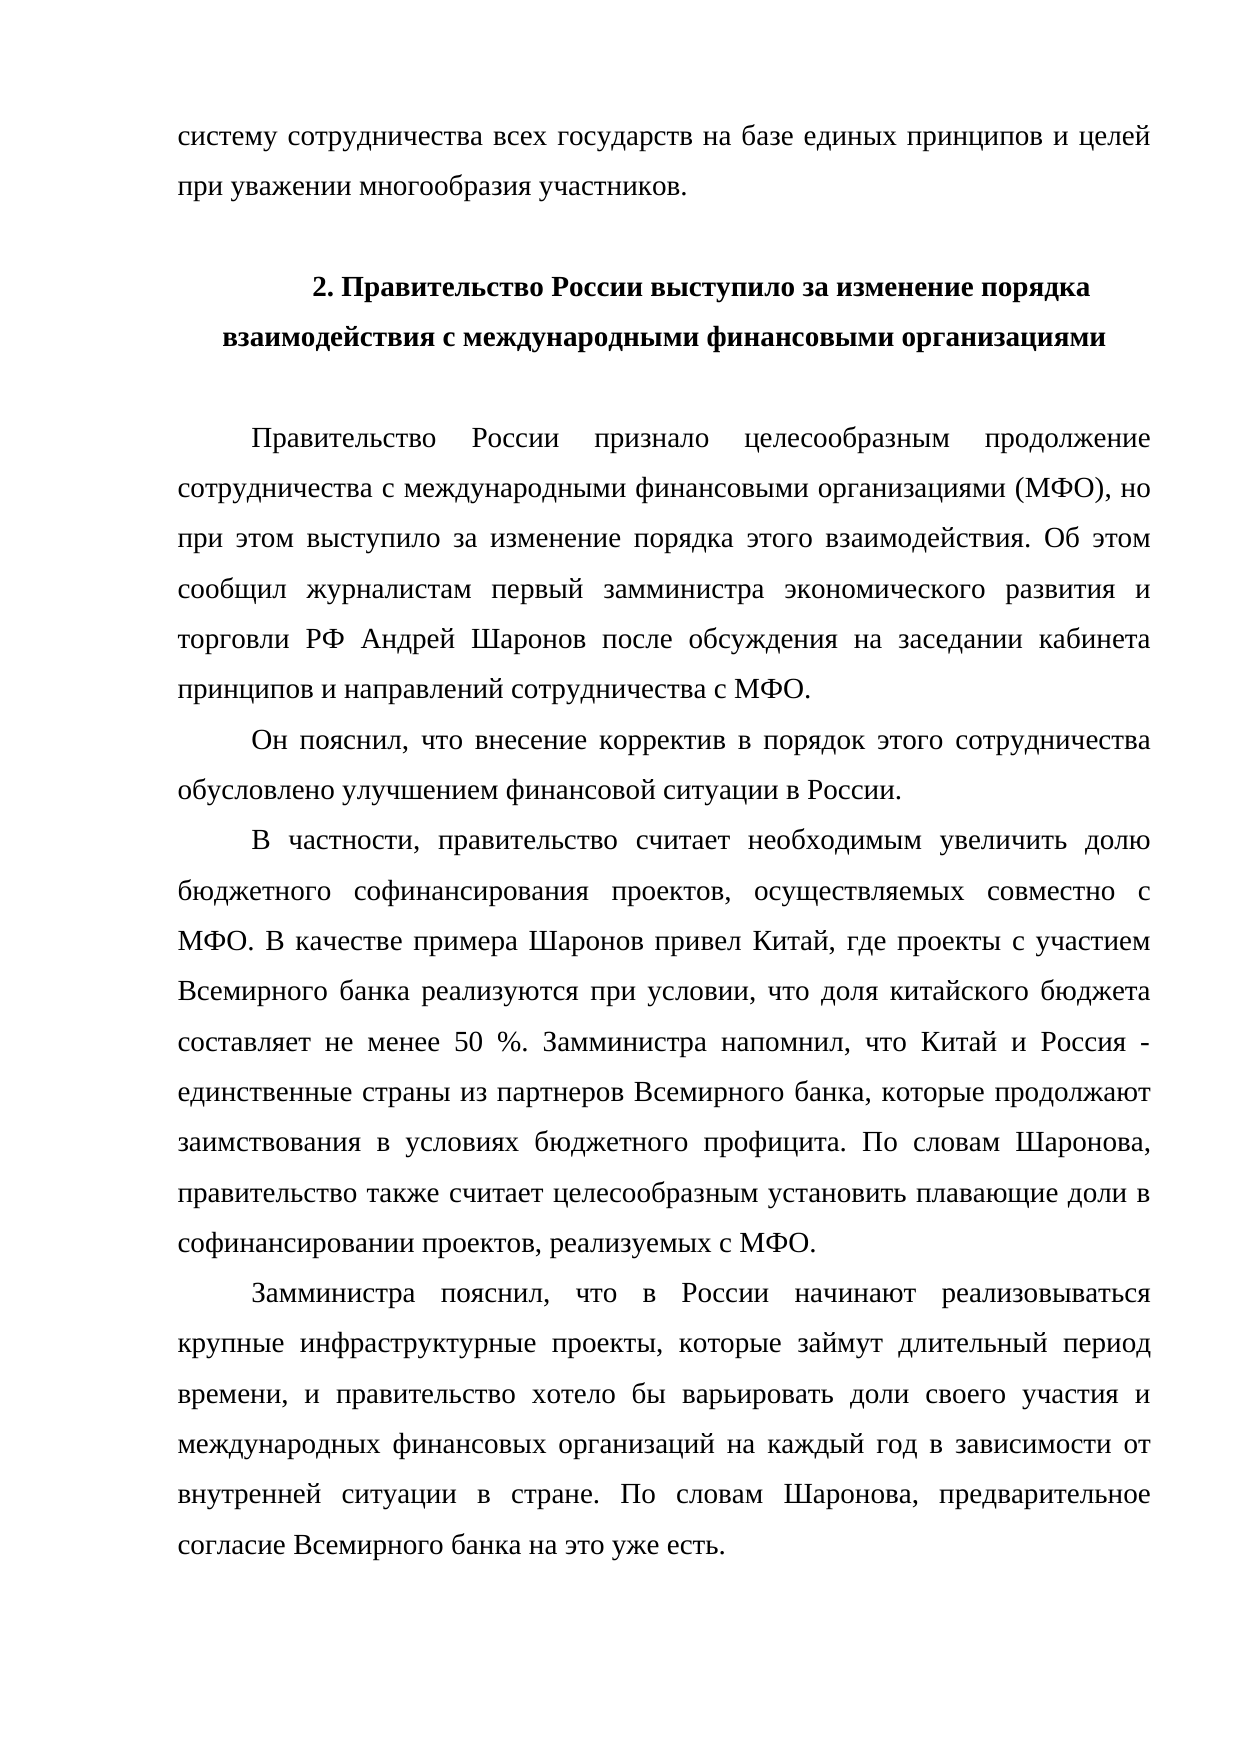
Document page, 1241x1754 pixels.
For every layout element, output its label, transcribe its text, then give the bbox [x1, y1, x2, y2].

text В частности, правительство считает необходимым увеличить долю бюджетного софинансирования проектов, осуществляемых совместно с МФО. В качестве примера Шаронов привел Китай, где проекты с участием Всемирного банка реализуются при условии, что доля китайского бюджета составляет не менее 50 %. Замминистра напомнил, что Китай и Россия - единственные страны из партнеров Всемирного банка, которые продолжают заимствования в условиях бюджетного профицита. По словам Шаронова, правительство также считает целесообразным установить плавающие доли в софинансировании проектов, реализуемых с МФО. [177, 822, 1152, 1258]
text Правительство России признало целесообразным продолжение сотрудничества с международными финансовыми организациями (МФО), но при этом выступило за изменение порядка этого взаимодействия. Об этом сообщил журналистам первый замминистра экономического развития и торговли РФ Андрей Шаронов после обсуждения на заседании кабинета принципов и направлений сотрудничества с МФО. [177, 420, 1152, 705]
text Замминистра пояснил, что в России начинают реализовываться крупные инфраструктурные проекты, которые займут длительный период времени, и правительство хотело бы варьировать доли своего участия и международных финансовых организаций на каждый год в зависимости от внутренней ситуации в стране. По словам Шаронова, предварительное согласие Всемирного банка на это уже есть. [177, 1275, 1152, 1560]
text 2. Правительство России выступило за изменение порядка взаимодействия с международными финансовыми организациями [177, 269, 1152, 353]
text Он пояснил, что внесение корректив в порядок этого сотрудничества обусловлено улучшением финансовой ситуации в России. [177, 722, 1152, 806]
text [177, 118, 1152, 202]
